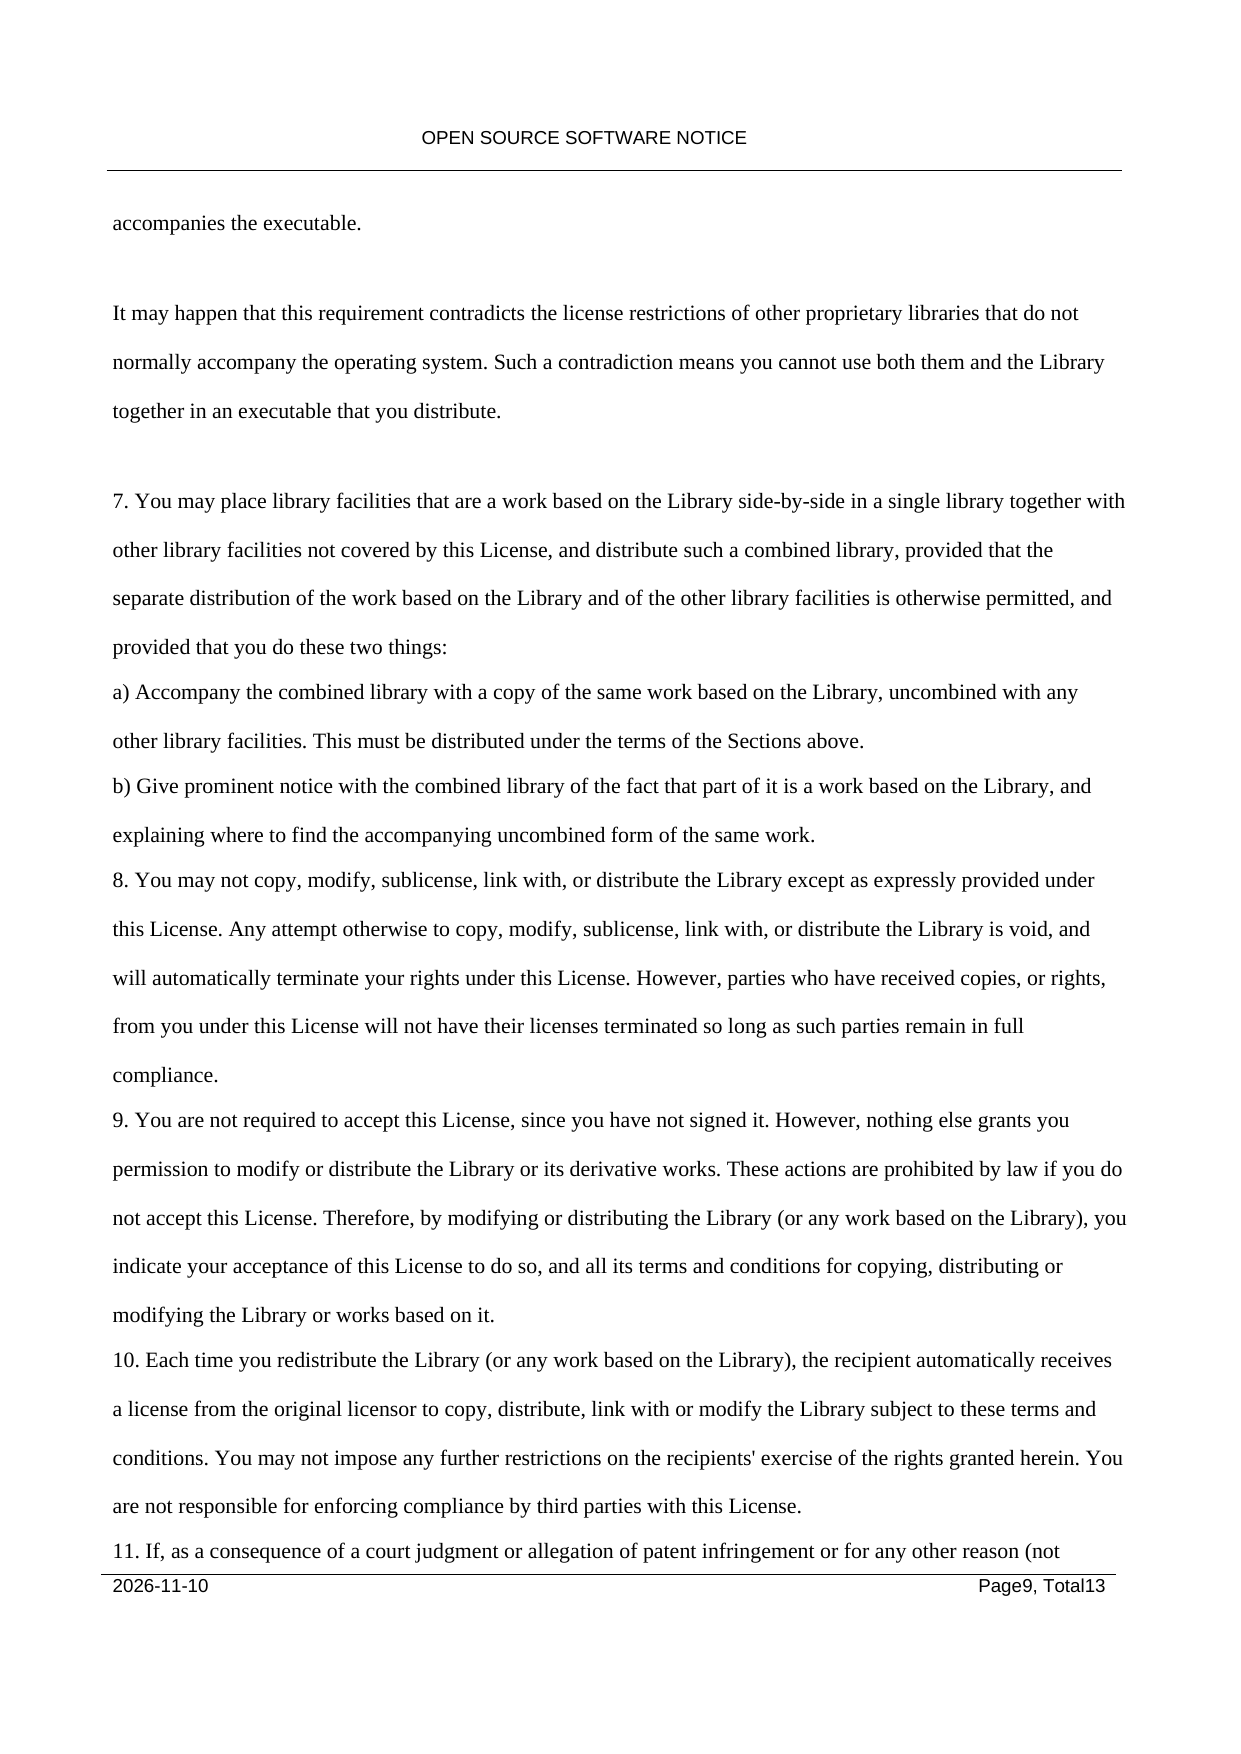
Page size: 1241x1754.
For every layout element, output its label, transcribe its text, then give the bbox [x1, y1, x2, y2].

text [112, 206, 1128, 239]
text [112, 1535, 1128, 1567]
text a) Accompany the combined library with a copy of the same work based on the Library, uncombined with any other library facilities. This must be distributed under the terms of the Sections above. [112, 676, 1128, 757]
text It may happen that this requirement contradicts the license restrictions of other proprietary libraries that do not normally accompany the operating system. Such a contradiction means you cannot use both them and the Library together in an executable that you distribute. [112, 297, 1128, 427]
text 7. You may place library facilities that are a work based on the Library side-by-side in a single library together with other library facilities not covered by this License, and distribute such a combined library, provided that the separate distribution of the work based on the Library and of the other library facilities is otherwise permitted, and provided that you do these two things: [112, 484, 1128, 663]
text 8. You may not copy, modify, sublicense, link with, or distribute the Library except as expressly provided under this License. Any attempt otherwise to copy, modify, sublicense, link with, or distribute the Library is void, and will automatically terminate your rights under this License. However, parties who have received copies, or rights, from you under this License will not have their licenses terminated so long as such parties remain in full compliance. [112, 863, 1128, 1091]
text 9. You are not required to accept this License, since you have not signed it. However, nothing else grants you permission to modify or distribute the Library or its derivative works. These actions are prohibited by law if you do not accept this License. Therefore, by modifying or distributing the Library (or any work based on the Library), you indicate your acceptance of this License to do so, and all its terms and conditions for copying, distributing or modifying the Library or works based on it. [112, 1103, 1128, 1331]
text 10. Each time you redistribute the Library (or any work based on the Library), the recipient automatically receives a license from the original licensor to copy, distribute, link with or modify the Library subject to these terms and conditions. You may not impose any further restrictions on the recipients' exercise of the rights granted herein. You are not responsible for enforcing compliance by third parties with this License. [112, 1343, 1128, 1522]
text b) Give prominent notice with the combined library of the fact that part of it is a work based on the Library, and explaining where to find the accompanying uncombined form of the same work. [112, 769, 1128, 851]
